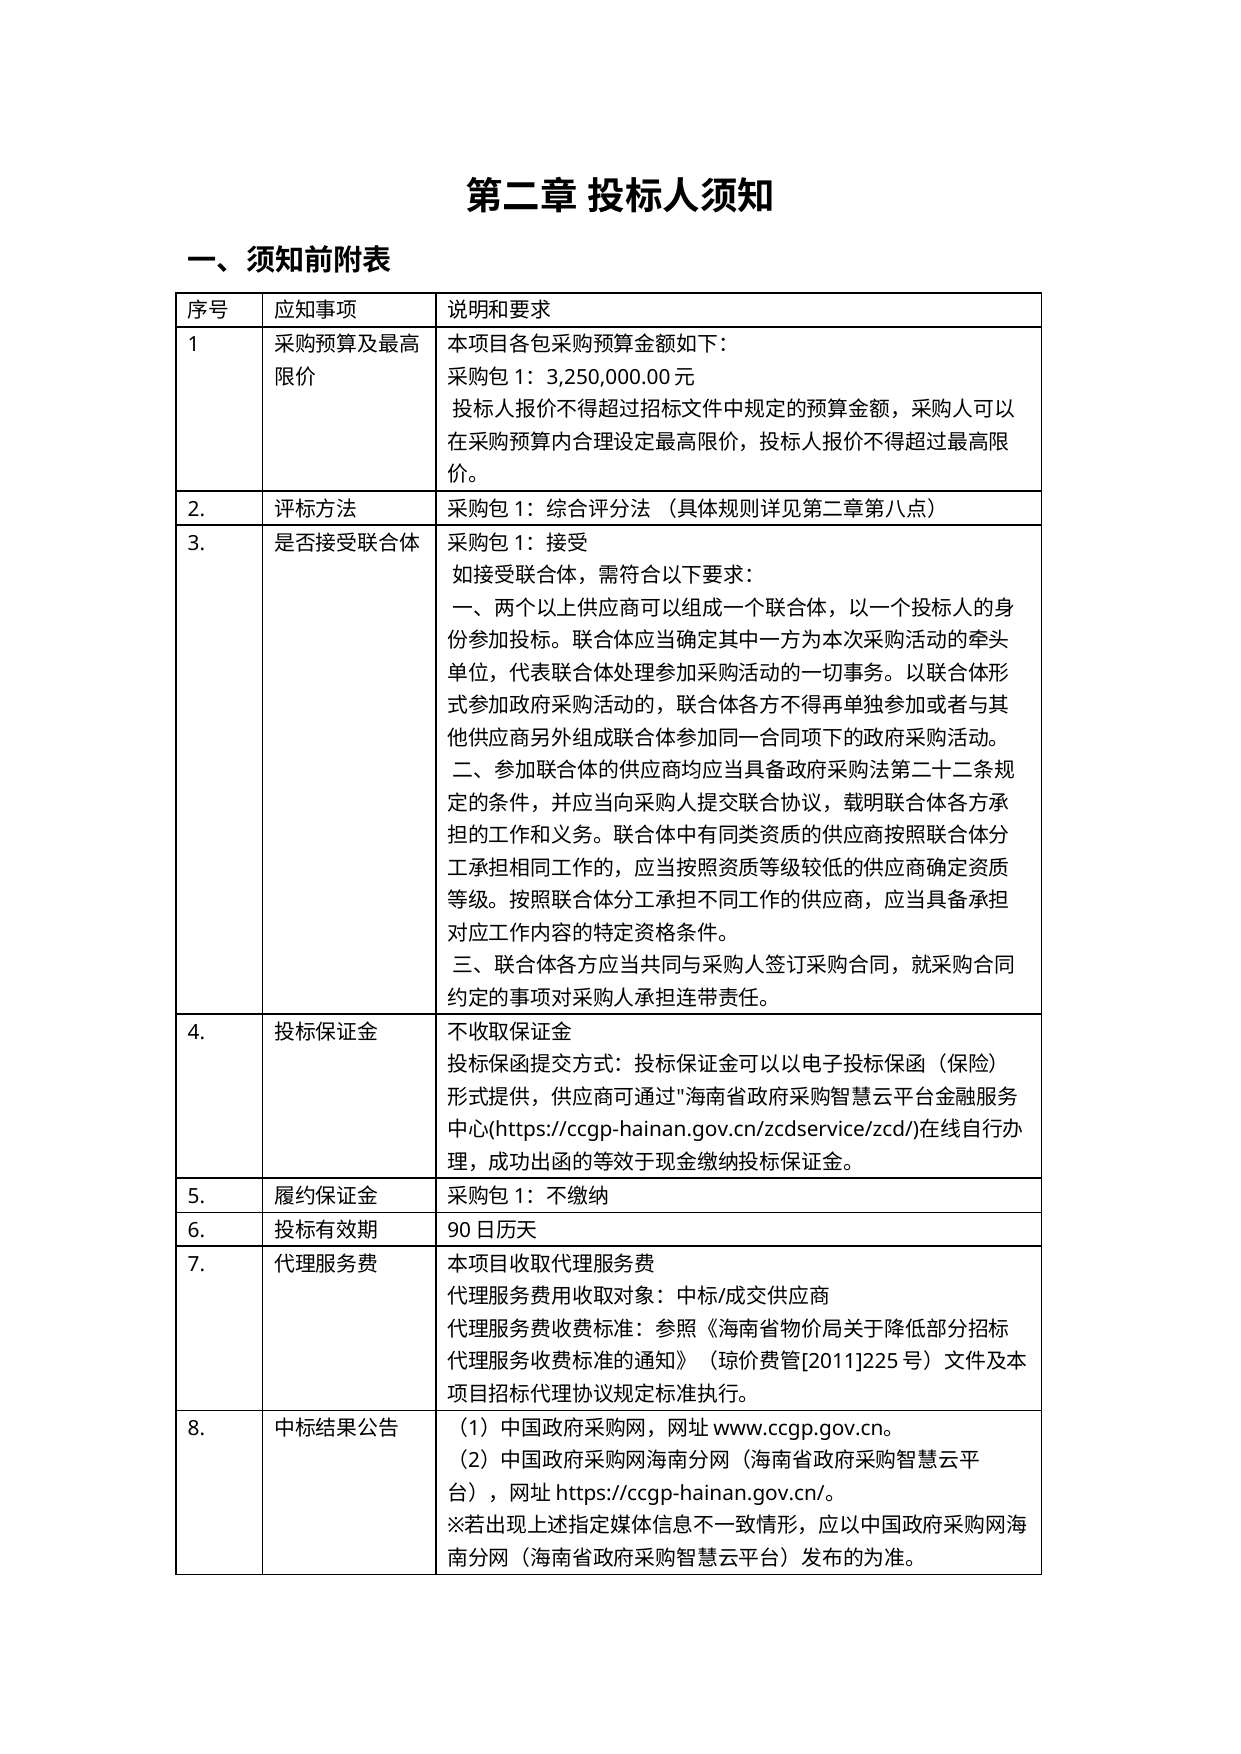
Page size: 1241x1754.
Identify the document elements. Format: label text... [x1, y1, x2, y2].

table_cell 采购包1：不缴纳 [437, 1179, 1041, 1211]
table_cell 采购包1：接受 如接受联合体，需符合以下要求： 一、两个以上供应商可以组成一个联合体，以一个投标人的身份参加投标。联合体应当确定其中一方为本次采购活动的牵头单位，代表联合体处理参加采购活动的一切事务。以联合体形式参加政府采购活动的，联合体各方不得再单独参加或者与其他供应商另外组成联合体参加同一合同项下的政府采购活动。 二、参加联合体的供应商均应当具备政府采购法第二十二条规定的条件，并应当向采购人提交联合协议，载明联合体各方承担的工作和义务。联合体中有同类资质的供应商按照联合体分工承担相同工作的，应当按照资质等级较低的供应商确定资质等级。按照联合体分工承担不同工作的供应商，应当具备承担对应工作内容的特定资格条件。 三、联合体各方应当共同与采购人签订采购合同，就采购合同约定的事项对采购人承担连带责任。 [437, 526, 1041, 1013]
table_cell 1 [177, 328, 262, 490]
table_header 说明和要求 [437, 294, 1041, 326]
table_header 序号 [177, 294, 262, 326]
table_cell 投标有效期 [263, 1213, 435, 1245]
table_header 应知事项 [263, 294, 435, 326]
table_cell 评标方法 [263, 492, 435, 524]
table_cell 投标保证金 [263, 1015, 435, 1177]
table_cell 6. [177, 1213, 262, 1245]
table_cell 不收取保证金 投标保函提交方式：投标保证金可以以电子投标保函（保险）形式提供，供应商可通过"海南省政府采购智慧云平台金融服务中心(https://ccgp-hainan.gov.cn/zcdservice/zcd/)在线自行办理，成功出函的等效于现金缴纳投标保证金。 [437, 1015, 1041, 1177]
table_cell 2. [177, 492, 262, 524]
table_cell 8. [177, 1411, 262, 1573]
table_cell （1）中国政府采购网，网址www.ccgp.gov.cn。 （2）中国政府采购网海南分网（海南省政府采购智慧云平台），网址https://ccgp-hainan.gov.cn/。 ※若出现上述指定媒体信息不一致情形，应以中国政府采购网海南分网（海南省政府采购智慧云平台）发布的为准。 [437, 1411, 1041, 1573]
table_cell 履约保证金 [263, 1179, 435, 1211]
table_cell 本项目各包采购预算金额如下： 采购包1：3,250,000.00元 投标人报价不得超过招标文件中规定的预算金额，采购人可以在采购预算内合理设定最高限价，投标人报价不得超过最高限价。 [437, 328, 1041, 490]
text 第二章 投标人须知 [187, 162, 1053, 227]
table_cell 采购预算及最高限价 [263, 328, 435, 490]
table_cell 是否接受联合体 [263, 526, 435, 1013]
table_cell 本项目收取代理服务费 代理服务费用收取对象：中标/成交供应商 代理服务费收费标准：参照《海南省物价局关于降低部分招标代理服务收费标准的通知》（琼价费管[2011]225号）文件及本项目招标代理协议规定标准执行。 [437, 1247, 1041, 1409]
table_cell 代理服务费 [263, 1247, 435, 1409]
table_cell 中标结果公告 [263, 1411, 435, 1573]
table_cell 3. [177, 526, 262, 1013]
table_cell 5. [177, 1179, 262, 1211]
table_cell 4. [177, 1015, 262, 1177]
table_cell 90日历天 [437, 1213, 1041, 1245]
table_cell 采购包1：综合评分法 （具体规则详见第二章第八点） [437, 492, 1041, 524]
table_cell 7. [177, 1247, 262, 1409]
text 一、须知前附表 [187, 227, 1053, 292]
